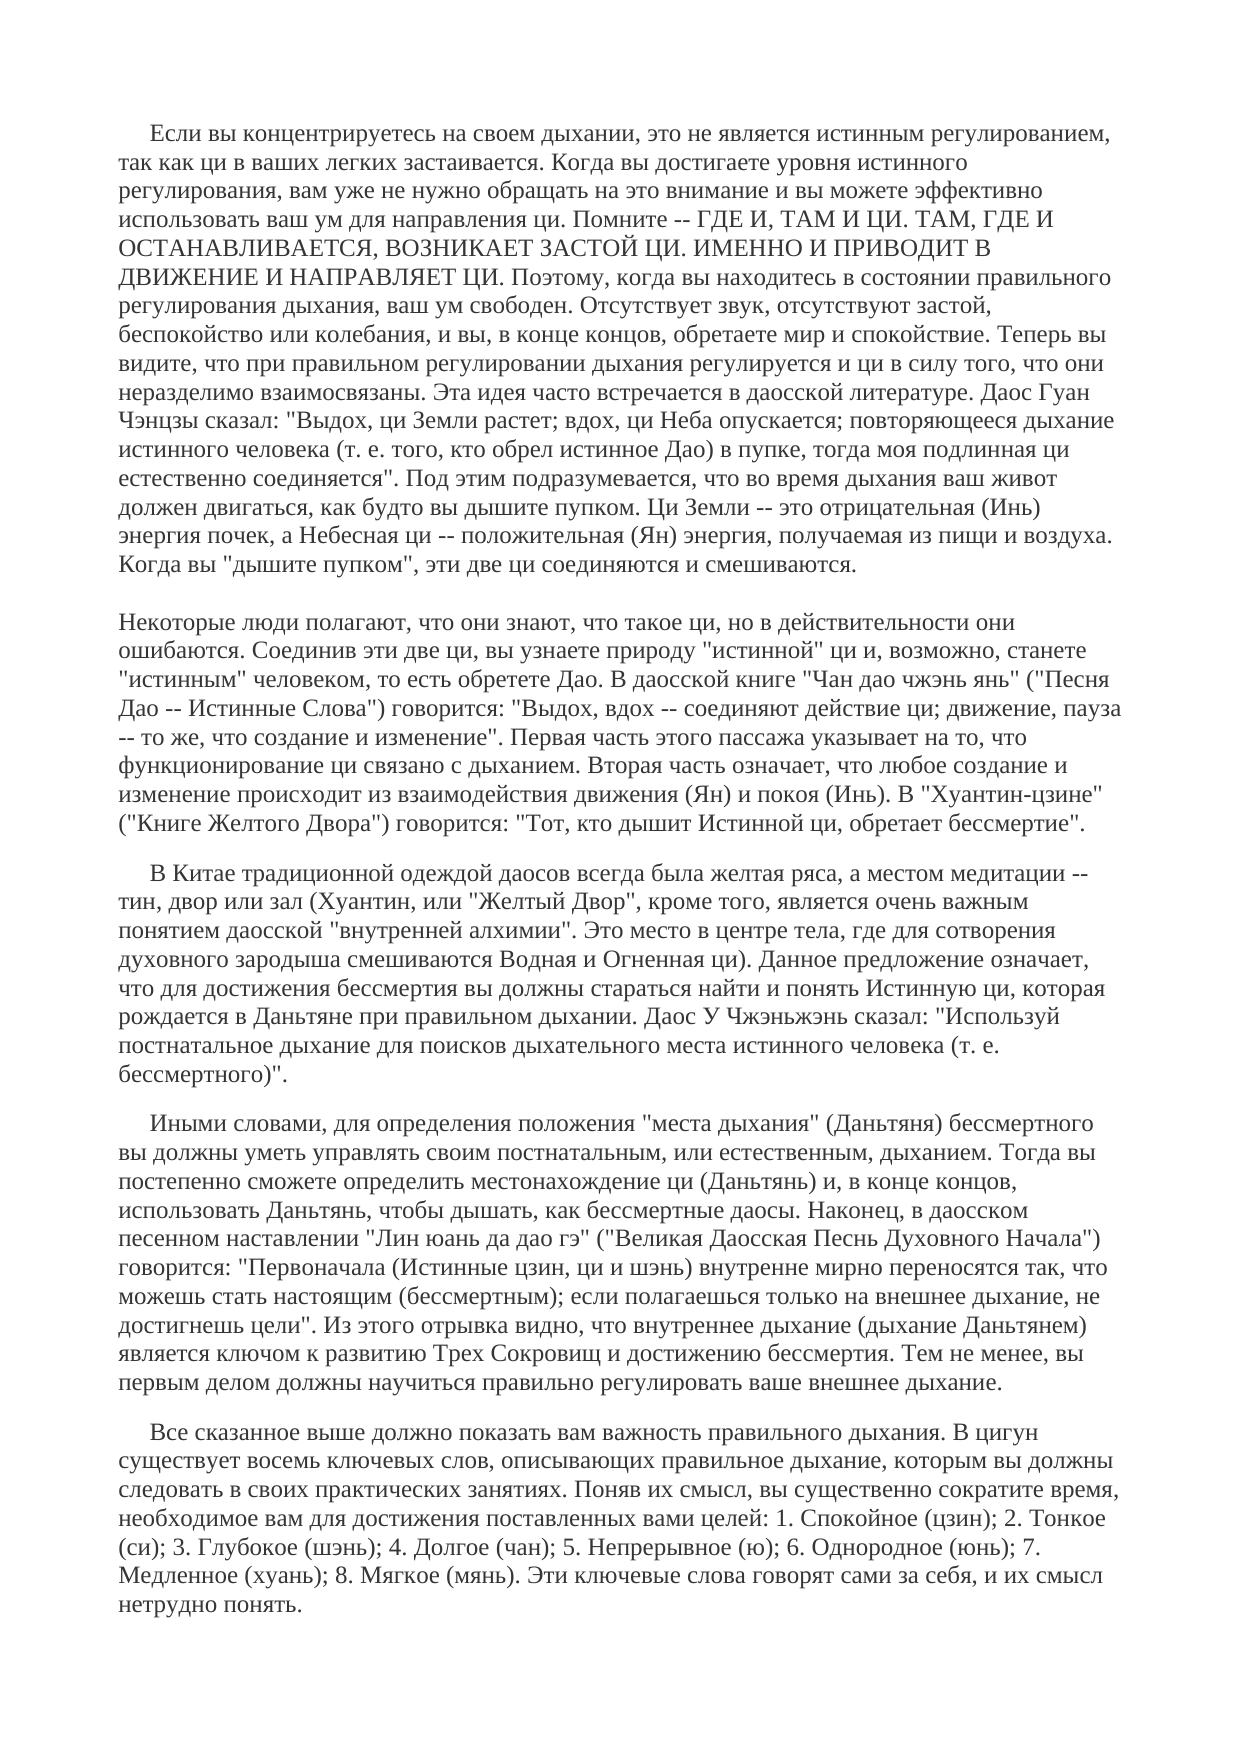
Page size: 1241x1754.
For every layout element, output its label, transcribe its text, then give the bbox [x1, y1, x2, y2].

text Иными словами, для определения положения "места дыхания" (Даньтяня) бессмертного вы должны уметь управлять своим постнатальным, или естественным, дыханием. Тогда вы постепенно сможете определить местонахождение ци (Даньтянь) и, в конце концов, использовать Даньтянь, чтобы дышать, как бессмертные даосы. Наконец, в даосском песенном наставлении "Лин юань да дао гэ" ("Великая Даосская Песнь Духовного Начала") говорится: "Первоначала (Истинные цзин, ци и шэнь) внутренне мирно переносятся так, что можешь стать настоящим (бессмертным); если полагаешься только на внешнее дыхание, не достигнешь цели". Из этого отрывка видно, что внутреннее дыхание (дыхание Даньтянем) является ключом к развитию Трех Сокровищ и достижению бессмертия. Тем не менее, вы первым делом должны научиться правильно регулировать ваше внешнее дыхание. [118, 1108, 1122, 1396]
text Если вы концентрируетесь на своем дыхании, это не является истинным регулированием, так как ци в ваших легких застаивается. Когда вы достигаете уровня истинного регулирования, вам уже не нужно обращать на это внимание и вы можете эффективно использовать ваш ум для направления ци. Помните -- ГДЕ И, ТАМ И ЦИ. ТАМ, ГДЕ И ОСТАНАВЛИВАЕТСЯ, ВОЗНИКАЕТ ЗАСТОЙ ЦИ. ИМЕННО И ПРИВОДИТ В ДВИЖЕНИЕ И НАПРАВЛЯЕТ ЦИ. Поэтому, когда вы находитесь в состоянии правильного регулирования дыхания, ваш ум свободен. Отсутствует звук, отсутствуют застой, беспокойство или колебания, и вы, в конце концов, обретаете мир и спокойствие. Теперь вы видите, что при правильном регулировании дыхания регулируется и ци в силу того, что они неразделимо взаимосвязаны. Эта идея часто встречается в даосской литературе. Даос Гуан Чэнцзы сказал: "Выдох, ци Земли растет; вдох, ци Неба опускается; повторяющееся дыхание истинного человека (т. е. того, кто обрел истинное Дао) в пупке, тогда моя подлинная ци естественно соединяется". Под этим подразумевается, что во время дыхания ваш живот должен двигаться, как будто вы дышите пупком. Ци Земли -- это отрицательная (Инь) энергия почек, а Небесная ци -- положительная (Ян) энергия, получаемая из пищи и воздуха. Когда вы "дышите пупком", эти две ци соединяются и смешиваются. Некоторые люди полагают, что они знают, что такое ци, но в действительности они ошибаются. Соединив эти две ци, вы узнаете природу "истинной" ци и, возможно, станете "истинным" человеком, то есть обретете Дао. В даосской книге "Чан дао чжэнь янь" ("Песня Дао -- Истинные Слова") говорится: "Выдох, вдох -- соединяют действие ци; движение, пауза -- то же, что создание и изменение". Первая часть этого пассажа указывает на то, что функционирование ци связано с дыханием. Вторая часть означает, что любое создание и изменение происходит из взаимодействия движения (Ян) и покоя (Инь). В "Хуантин-цзине" ("Книге Желтого Двора") говорится: "Тот, кто дышит Истинной ци, обретает бессмертие". [118, 118, 1122, 837]
text Все сказанное выше должно показать вам важность правильного дыхания. В цигун существует восемь ключевых слов, описывающих правильное дыхание, которым вы должны следовать в своих практических занятиях. Поняв их смысл, вы существенно сократите время, необходимое вам для достижения поставленных вами целей: 1. Спокойное (цзин); 2. Тонкое (си); 3. Глубокое (шэнь); 4. Долгое (чан); 5. Непрерывное (ю); 6. Однородное (юнь); 7. Медленное (хуань); 8. Мягкое (мянь). Эти ключевые слова говорят сами за себя, и их смысл нетрудно понять. [118, 1417, 1122, 1618]
text В Китае традиционной одеждой даосов всегда была желтая ряса, а местом медитации -- тин, двор или зал (Хуантин, или "Желтый Двор", кроме того, является очень важным понятием даосской "внутренней алхимии". Это место в центре тела, где для сотворения духовного зародыша смешиваются Водная и Огненная ци). Данное предложение означает, что для достижения бессмертия вы должны стараться найти и понять Истинную ци, которая рождается в Даньтяне при правильном дыхании. Даос У Чжэньжэнь сказал: "Используй постнатальное дыхание для поисков дыхательного места истинного человека (т. е. бессмертного)". [118, 858, 1122, 1088]
